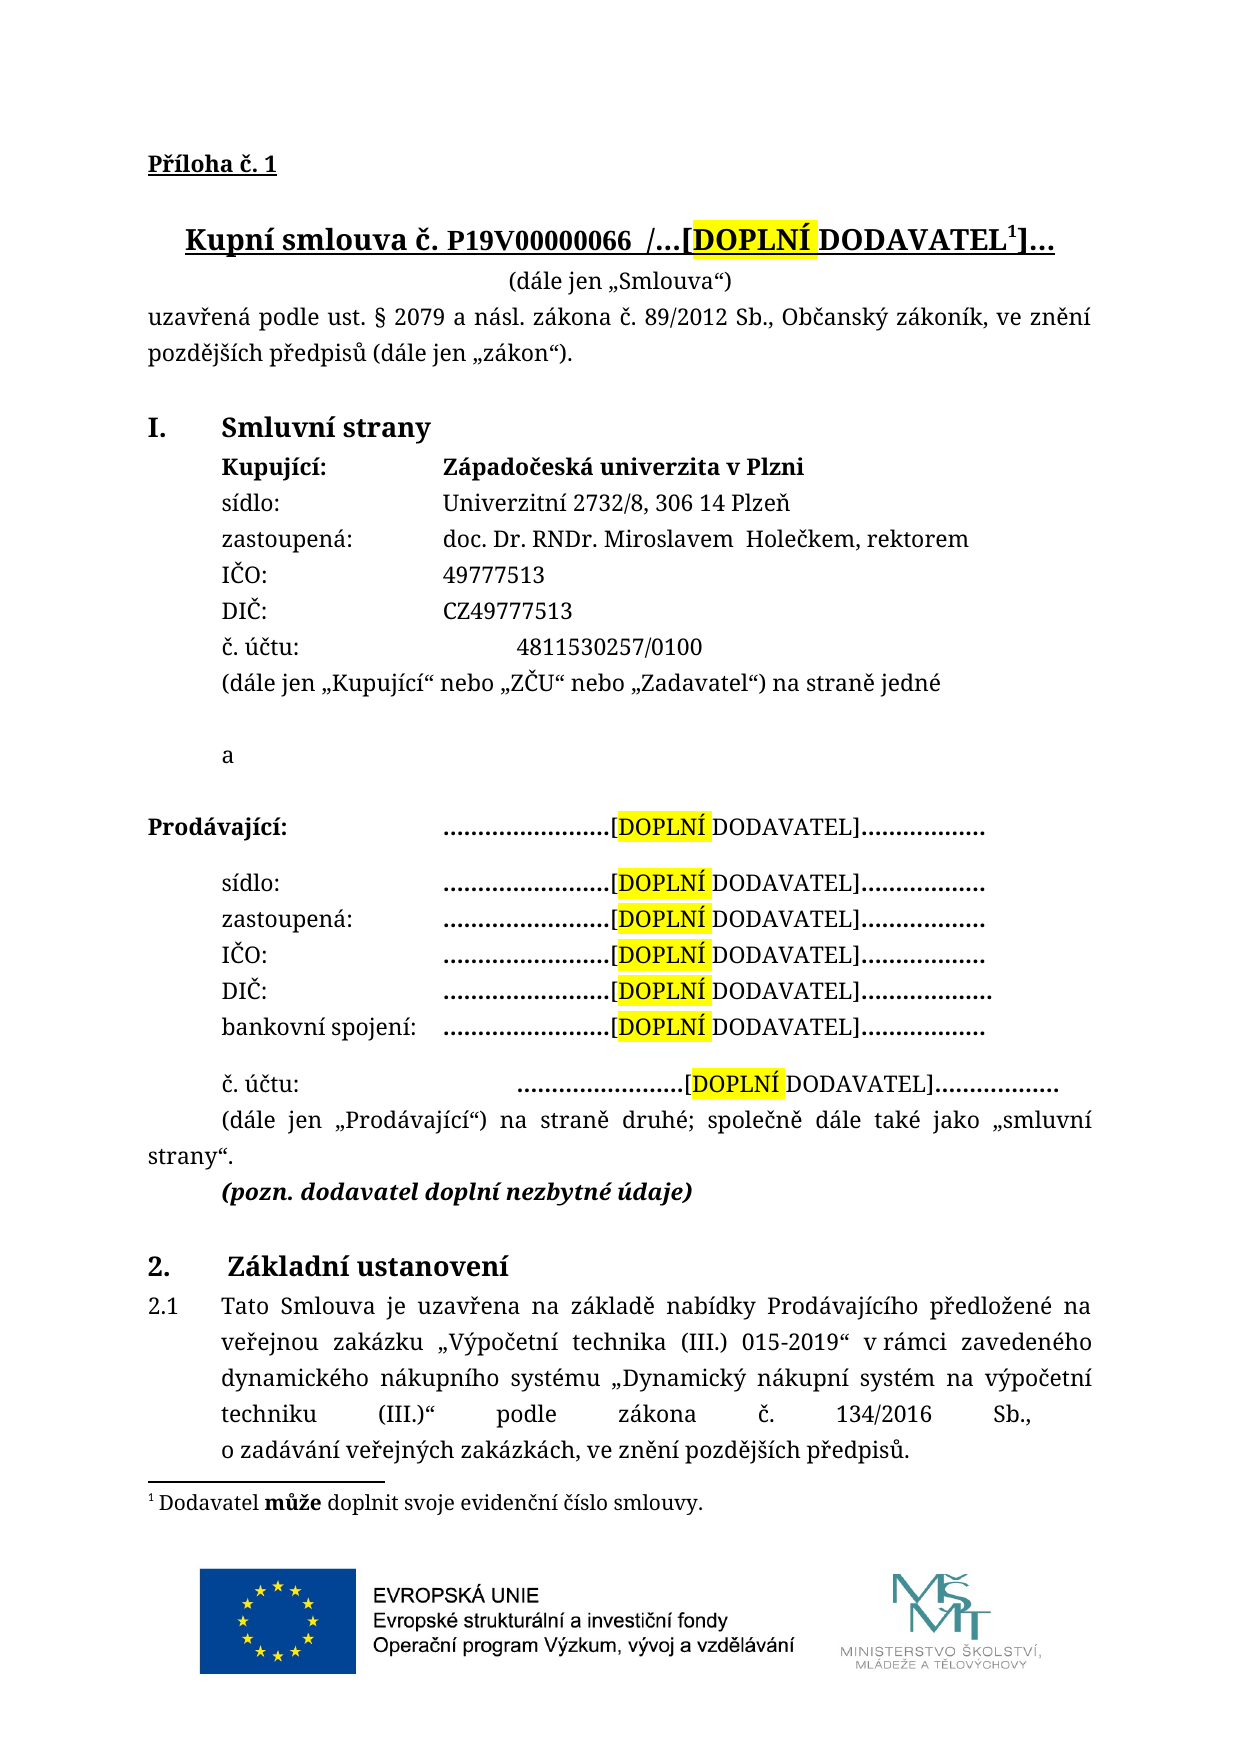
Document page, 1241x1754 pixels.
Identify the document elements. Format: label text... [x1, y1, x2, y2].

text uzavřená podle ust. § 2079 a násl. zákona č. 89/2012 Sb., Občanský zákoník, ve znění pozdějších předpisů (dále jen „zákon“). [148, 301, 1093, 368]
text Prodávající: ……………………[DOPLNÍ DODAVATEL]……………… [712, 811, 1093, 842]
text IČO: 49777513 [221, 559, 1093, 590]
text sídlo: ……………………[DOPLNÍ DODAVATEL]……………… [221, 867, 1093, 899]
text Příloha č. 1 [148, 148, 1093, 179]
text Kupující: Západočeská univerzita v Plzni [221, 451, 1093, 482]
text IČO: ……………………[DOPLNÍ DODAVATEL]……………… [221, 939, 618, 971]
text (pozn. dodavatel doplní nezbytné údaje) [148, 1176, 1093, 1207]
text DIČ: ……………………[DOPLNÍ DODAVATEL]………………. [221, 975, 618, 1006]
text I. Smluvní strany [148, 409, 1093, 446]
text bankovní spojení: ……………………[DOPLNÍ DODAVATEL]……………… [148, 1011, 618, 1042]
text č. účtu: ……………………[DOPLNÍ DODAVATEL]……………… [785, 1068, 1093, 1099]
text (dále jen „Prodávající“) na straně druhé; společně dále také jako „smluvní strany“. [148, 1104, 1093, 1171]
text Prodávající: ……………………[DOPLNÍ DODAVATEL]……………… [148, 811, 618, 842]
text (dále jen „Smlouva“) [148, 265, 1093, 296]
text 2. Základní ustanovení [148, 1248, 1093, 1284]
text DIČ: ……………………[DOPLNÍ DODAVATEL]………………. [712, 975, 1093, 1006]
text (dále jen „Kupující“ nebo „ZČU“ nebo „Zadavatel“) na straně jedné [221, 667, 1093, 698]
text DIČ: CZ49777513 [221, 595, 1093, 626]
text zastoupená: doc. Dr. RNDr. Miroslavem Holečkem, rektorem [221, 523, 1093, 554]
text Kupní smlouva č. P19V00000066 /...[DOPLNÍ DODAVATEL]… [148, 219, 1093, 259]
text sídlo: Univerzitní 2732/8, 306 14 Plzeň [221, 487, 1093, 518]
picture [147, 1516, 1093, 1726]
text 2.1 Tato Smlouva je uzavřena na základě nabídky Prodávajícího předložené na veřejnou zakázku „Výpočetní technika (III.) 015-2019“ v rámci zavedeného dynamického nákupního systému „Dynamický nákupní systém na výpočetní techniku (III.)“ podle zákona č. 134/2016 Sb., o zadávání veřejných zakázkách, ve znění pozdějších předpisů. [148, 1290, 1093, 1465]
text zastoupená: ……………………[DOPLNÍ DODAVATEL]……………… [221, 903, 618, 934]
text č. účtu: ……………………[DOPLNÍ DODAVATEL]……………… [221, 1068, 692, 1099]
text a [221, 739, 1093, 770]
text zastoupená: ……………………[DOPLNÍ DODAVATEL]……………… [712, 903, 1093, 934]
text IČO: ……………………[DOPLNÍ DODAVATEL]……………… [712, 939, 1093, 971]
text bankovní spojení: ……………………[DOPLNÍ DODAVATEL]……………… [712, 1011, 1093, 1042]
text č. účtu: 4811530257/0100 [221, 631, 1093, 662]
